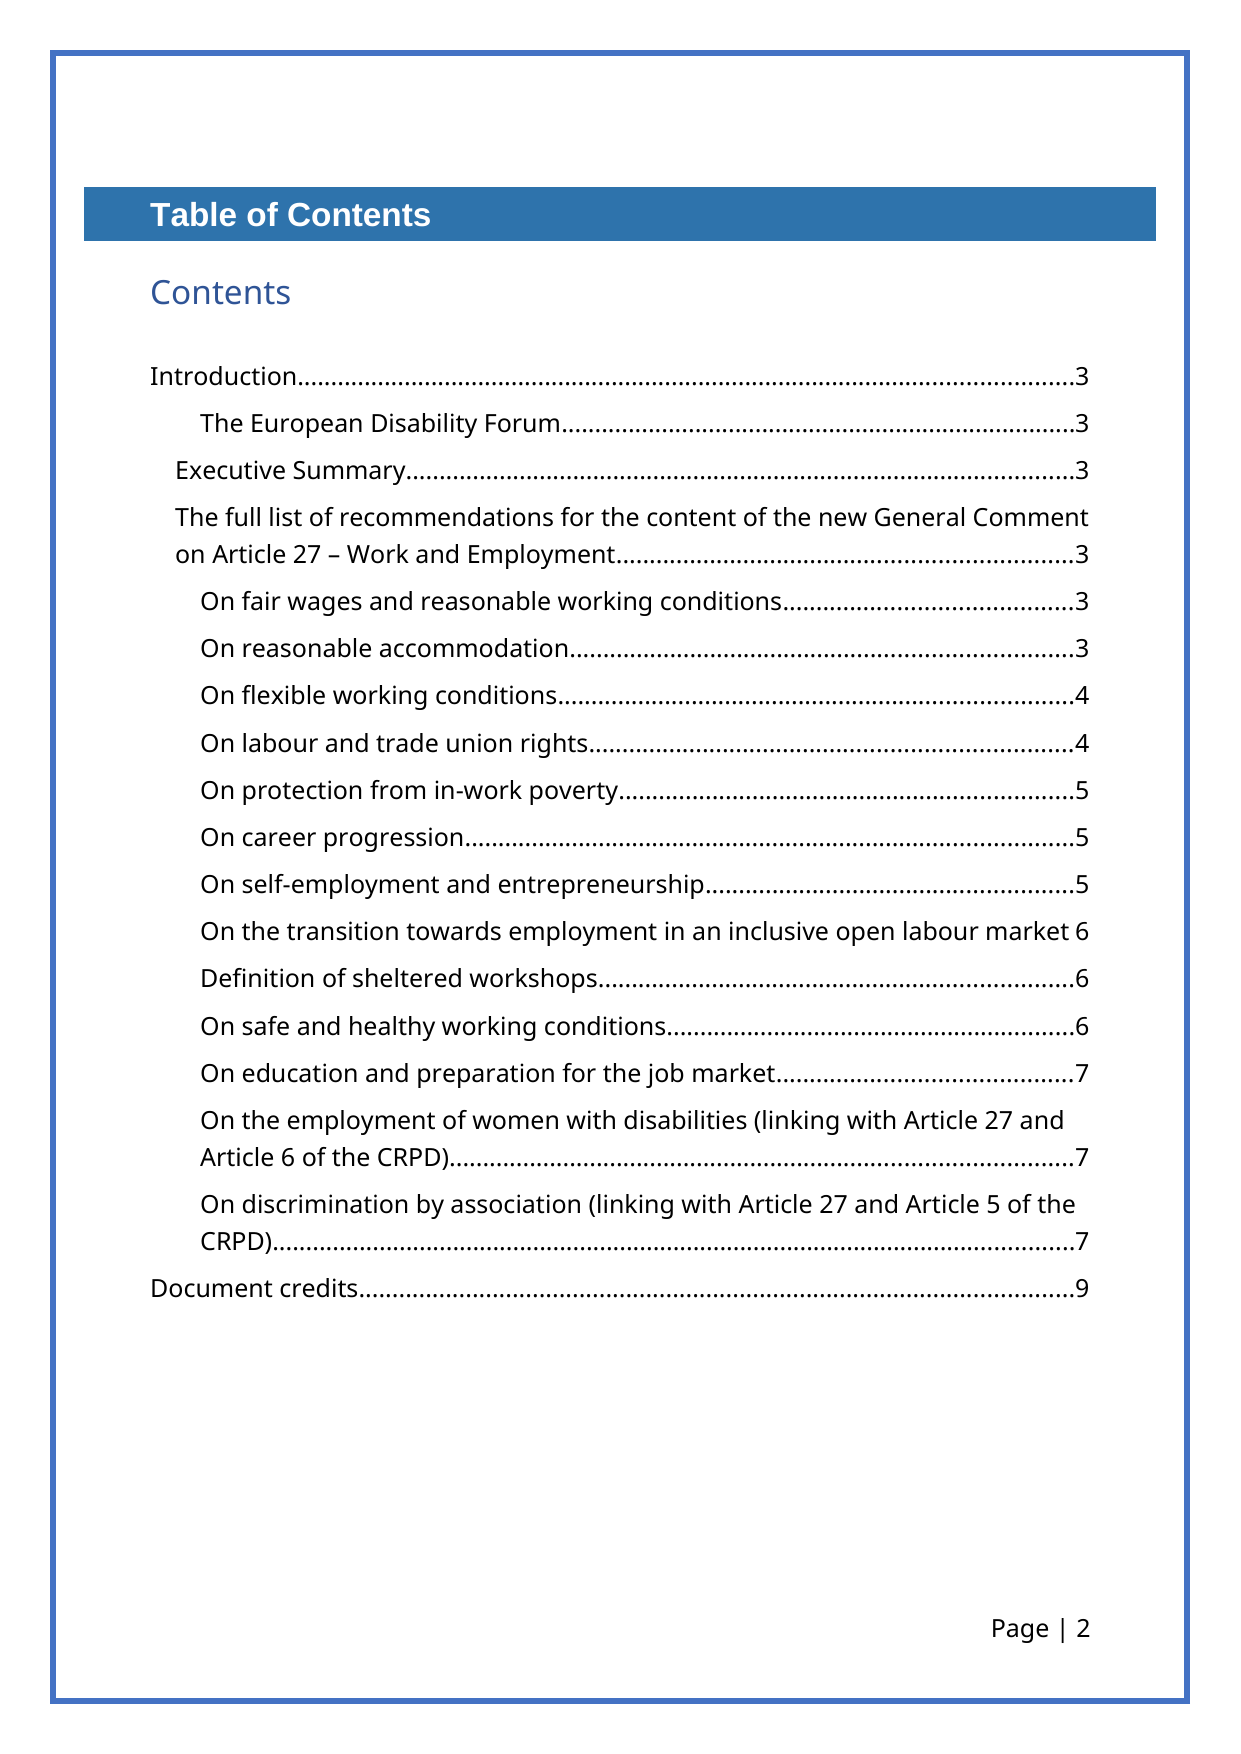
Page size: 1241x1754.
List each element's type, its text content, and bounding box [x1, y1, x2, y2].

subtitle Table of Contents [85, 189, 1155, 239]
